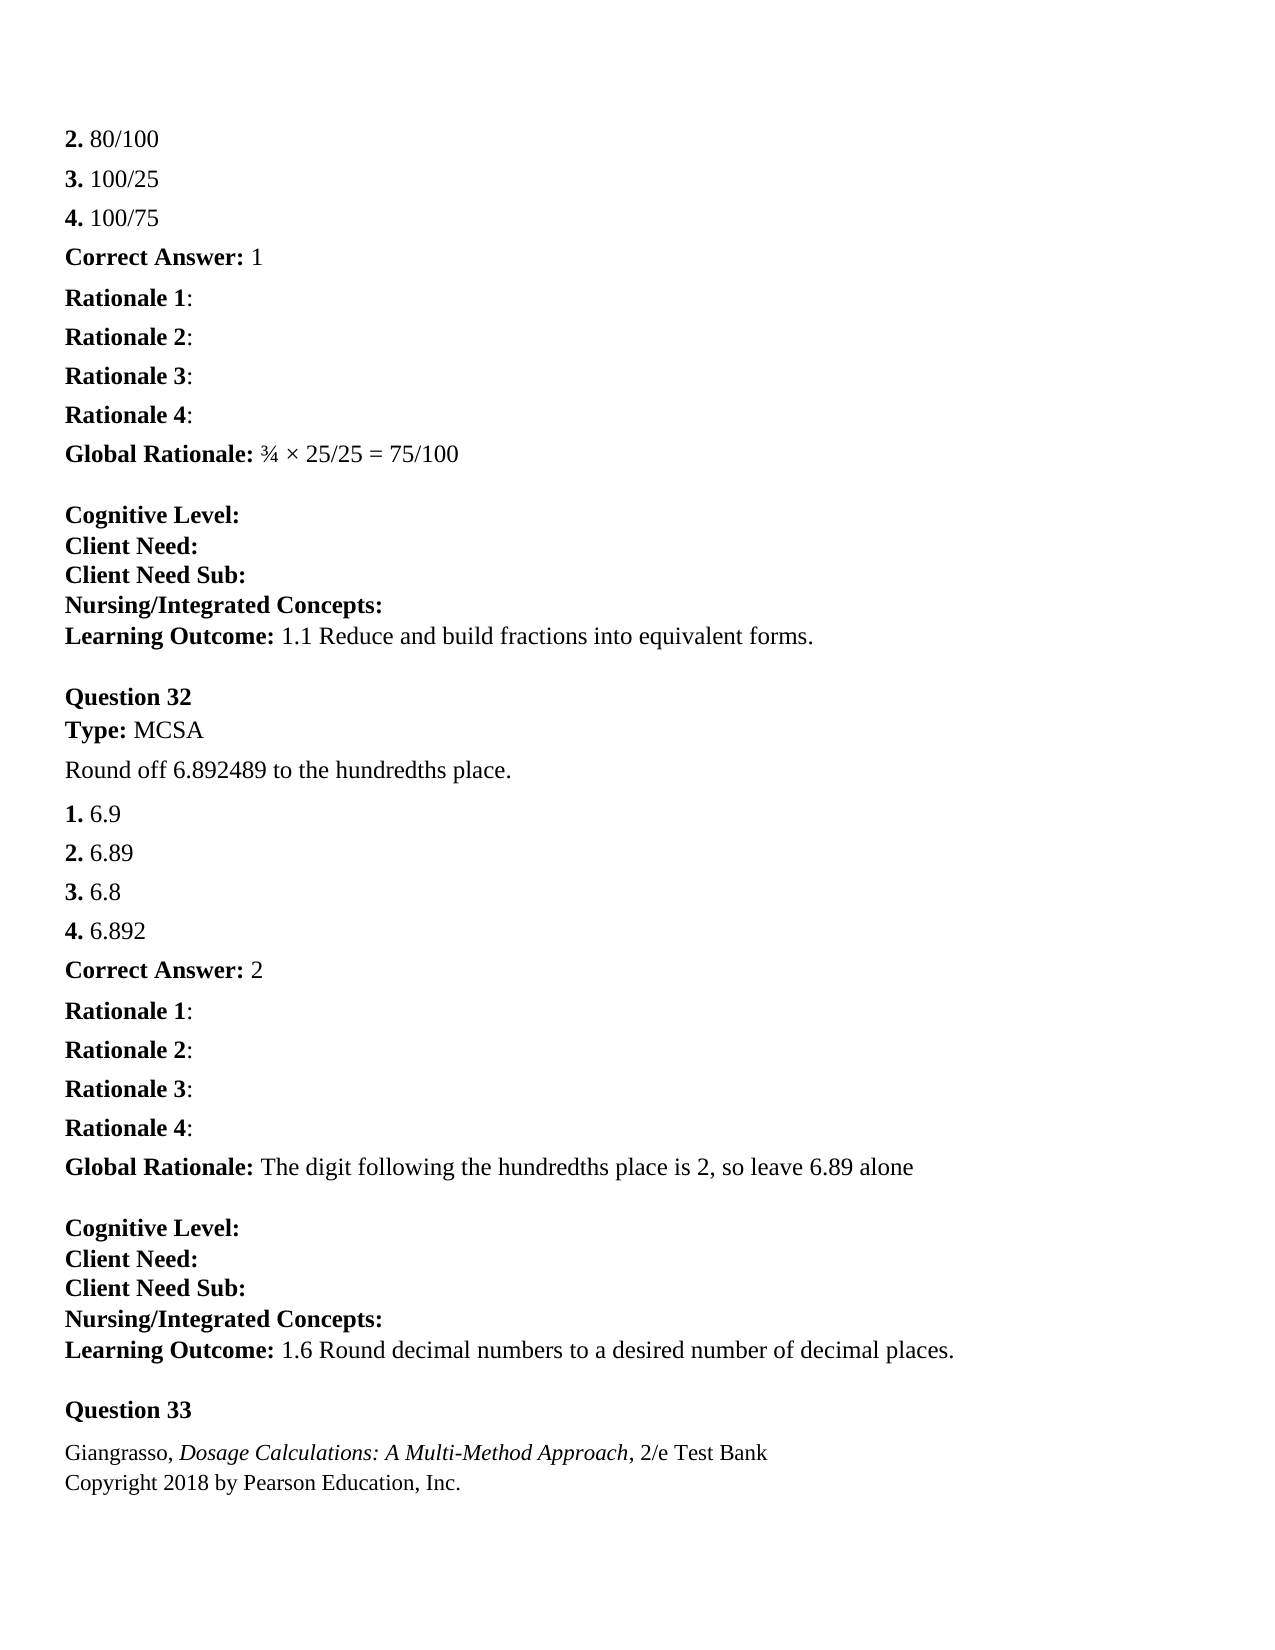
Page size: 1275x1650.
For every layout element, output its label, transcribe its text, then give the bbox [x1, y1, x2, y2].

text Rationale 2: [64, 322, 1210, 351]
text Rationale 1: [64, 283, 1210, 311]
text Type: MCSA [64, 715, 1210, 743]
text 2. 6.89 [64, 838, 1210, 867]
text 1. 6.9 [64, 799, 1210, 827]
text Global Rationale: The digit following the hundredths place is 2, so leave 6.89 alone [64, 1152, 1210, 1181]
text Learning Outcome: 1.1 Reduce and build fractions into equivalent forms. [64, 621, 1210, 650]
text 4. 100/75 [64, 203, 1210, 232]
text 3. 100/25 [64, 164, 1210, 192]
text Nursing/Integrated Concepts: [64, 1304, 1210, 1333]
text Cognitive Level: [64, 1213, 1210, 1242]
text 2. 80/100 [64, 124, 1210, 153]
text Global Rationale: ¾ × 25/25 = 75/100 [64, 439, 1210, 468]
text Question 32 [64, 682, 1210, 711]
text Rationale 4: [64, 400, 1210, 429]
text Client Need: [64, 531, 1210, 560]
text Nursing/Integrated Concepts: [64, 591, 1210, 619]
text Rationale 3: [64, 1074, 1210, 1103]
text Client Need Sub: [64, 560, 1210, 588]
text Client Need Sub: [64, 1273, 1210, 1302]
text Question 33 [64, 1395, 1210, 1424]
text Cognitive Level: [64, 500, 1210, 529]
text 4. 6.892 [64, 916, 1210, 945]
text 3. 6.8 [64, 877, 1210, 906]
text Round off 6.892489 to the hundredths place. [64, 755, 1210, 784]
text Rationale 2: [64, 1035, 1210, 1064]
text Correct Answer: 1 [64, 242, 1210, 271]
text Rationale 3: [64, 361, 1210, 390]
text Client Need: [64, 1244, 1210, 1273]
text Learning Outcome: 1.6 Round decimal numbers to a desired number of decimal places. [64, 1335, 1210, 1363]
text Correct Answer: 2 [64, 955, 1210, 984]
text Rationale 1: [64, 996, 1210, 1024]
text Rationale 4: [64, 1113, 1210, 1142]
